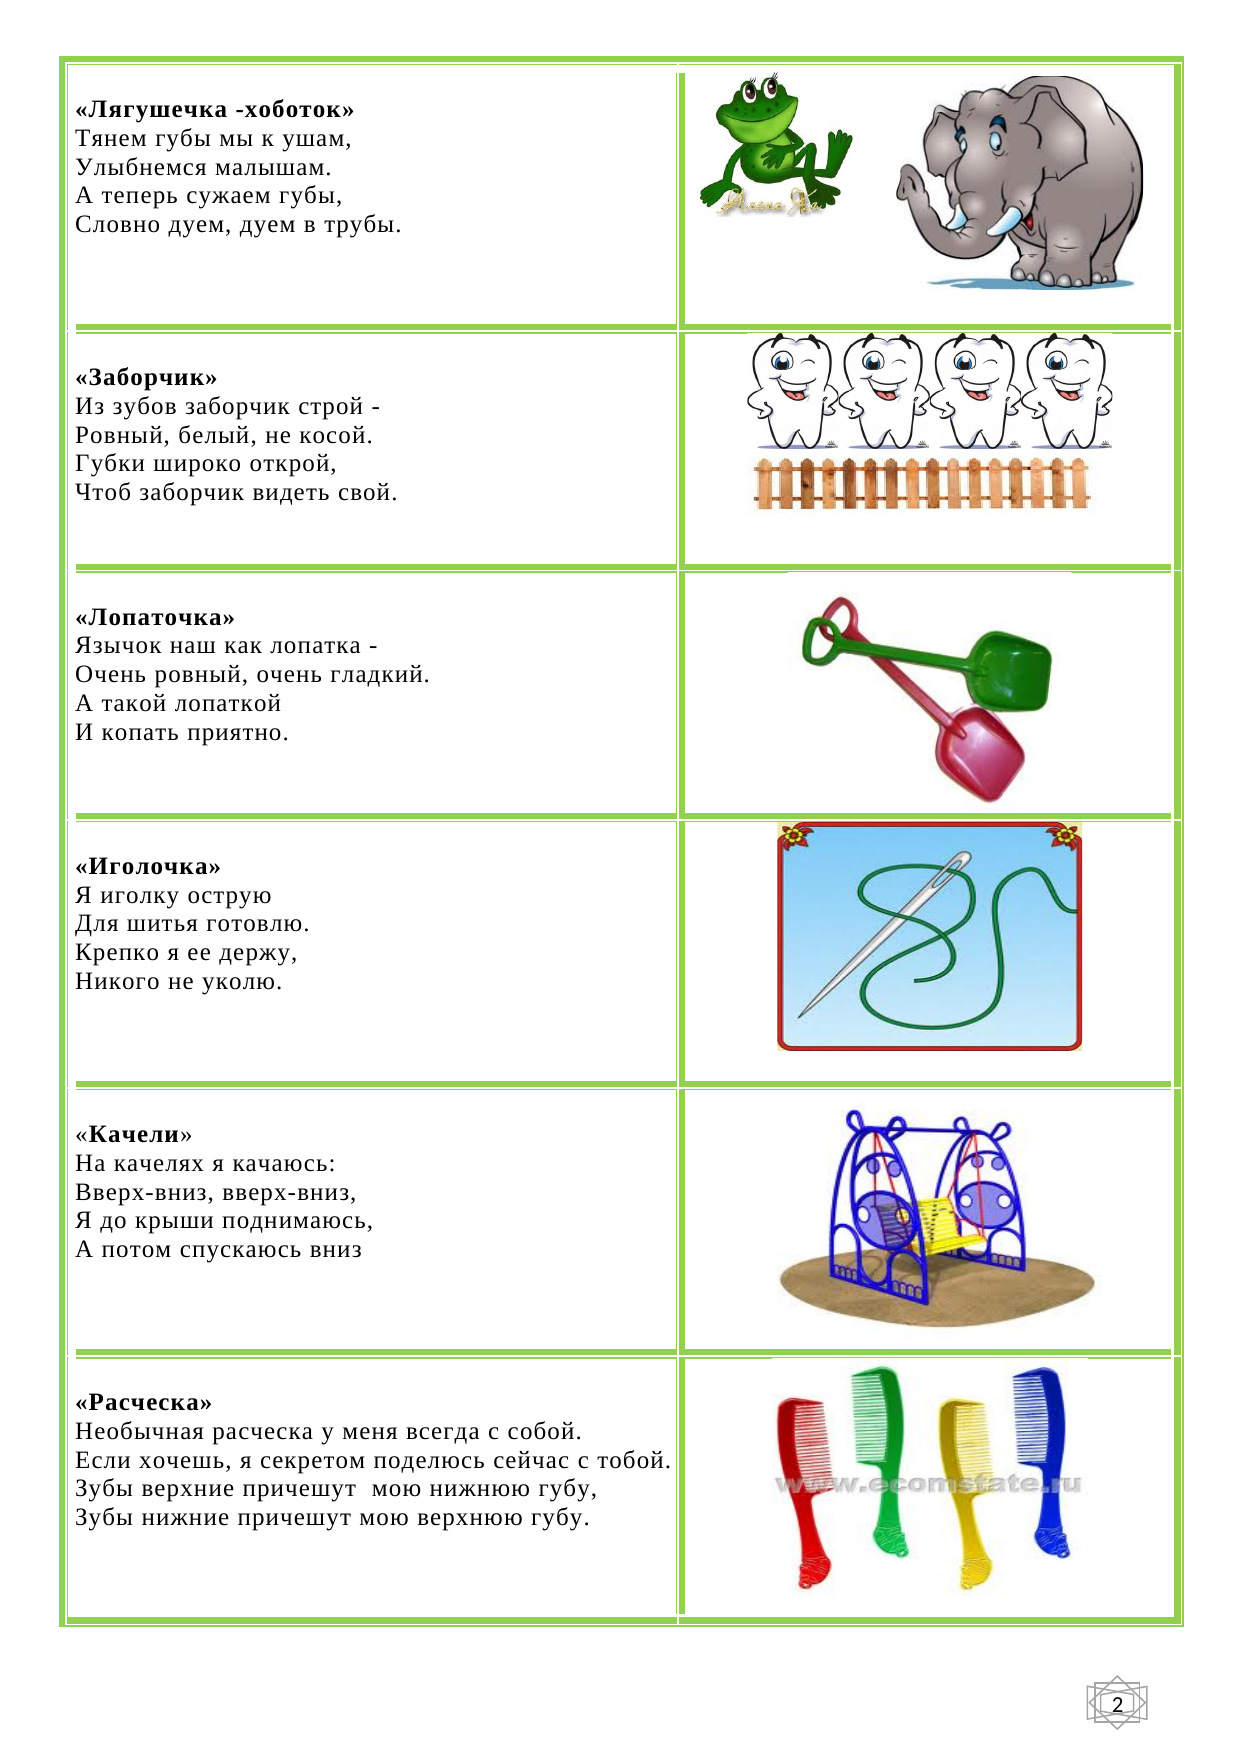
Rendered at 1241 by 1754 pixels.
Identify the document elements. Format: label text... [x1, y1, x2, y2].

table_cell [680, 1349, 1179, 1617]
table_cell «Заборчик» Из зубов заборчик строй - Ровный, белый, не косой. Губки широко открой, Чтоб заборчик видеть свой. [65, 324, 680, 563]
table_cell «Расческа» Необычная расческа у меня всегда с собой. Если хочешь, я секретом поделюсь сейчас с тобой. Зубы верхние причешут мою нижнюю губу, Зубы нижние причешут мою верхнюю губу. [65, 1349, 680, 1617]
table_header [680, 65, 1174, 324]
picture [896, 76, 1144, 290]
picture [777, 822, 1083, 1051]
table_cell [680, 564, 1179, 813]
picture [788, 572, 1072, 813]
table_cell «Иголочка» Я иголку острую Для шитья готовлю. Крепко я ее держу, Никого не уколю. [65, 813, 680, 1081]
picture [771, 1358, 1088, 1599]
table_cell «Лопаточка» Язычок наш как лопатка - Очень ровный, очень гладкий. А такой лопаткой И копать приятно. [65, 564, 680, 813]
table_cell «Качели» На качелях я качаюсь: Вверх-вниз, вверх-вниз, Я до крыши поднимаюсь, А потом спускаюсь вниз [65, 1081, 680, 1349]
picture [691, 65, 860, 217]
table_header «Лягушечка -хоботок» Тянем губы мы к ушам, Улыбнемся малышам. А теперь сужаем губы, Словно дуем, дуем в трубы. [65, 62, 680, 324]
picture [728, 1090, 1132, 1340]
table_cell [680, 324, 1179, 563]
table_cell [680, 813, 1179, 1081]
picture [747, 333, 1113, 449]
table_cell [680, 1081, 1179, 1349]
